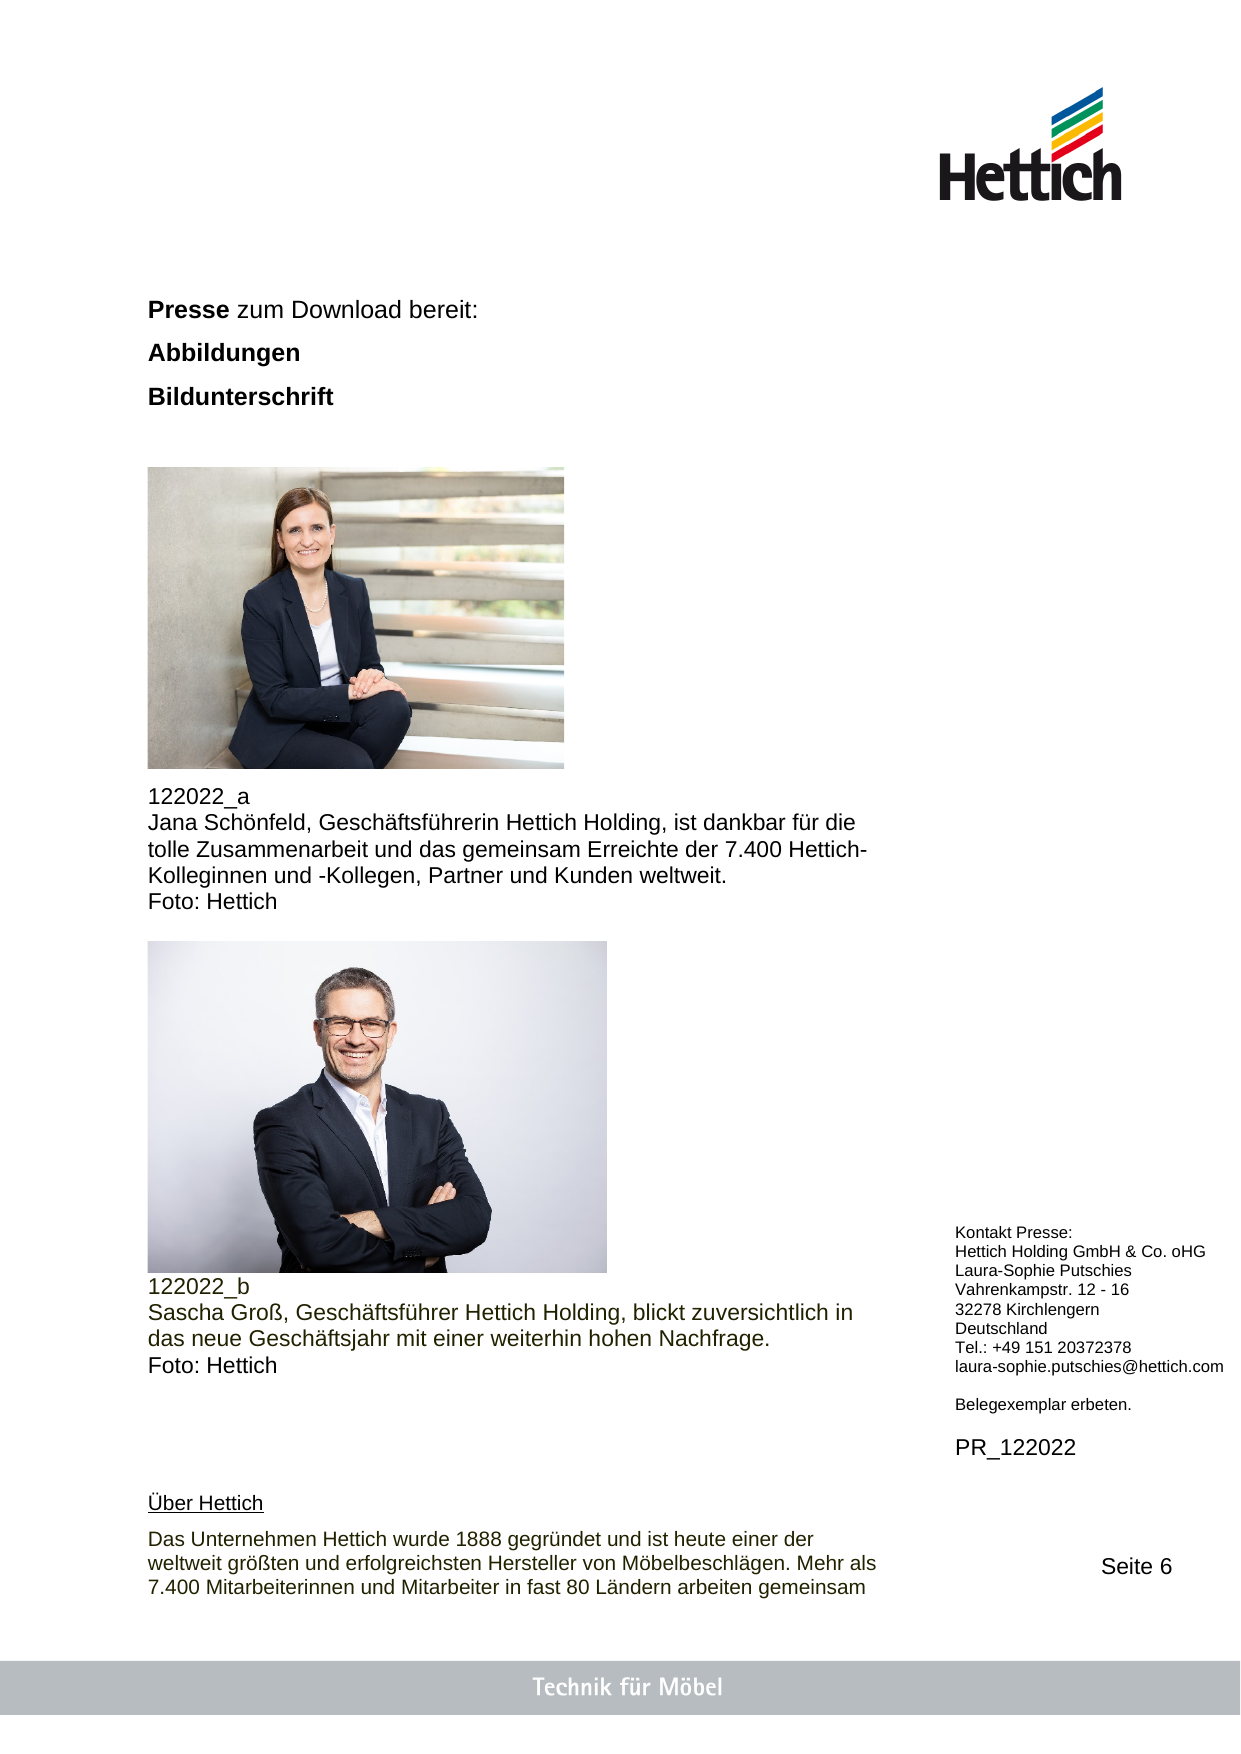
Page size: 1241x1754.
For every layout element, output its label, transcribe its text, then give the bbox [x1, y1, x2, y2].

text Foto: Hettich [148, 1352, 887, 1378]
text Abbildungen [148, 338, 887, 367]
text 122022_b [148, 1273, 887, 1299]
text Über Hettich [148, 1491, 887, 1514]
text 122022_a [148, 783, 887, 809]
text Folgendes Bildmaterial steht auf www.hettich.com, Menü: Presse zum Download bereit: [148, 295, 887, 324]
picture [0, 1598, 1241, 1715]
text Bildunterschrift [148, 382, 887, 453]
picture [147, 941, 607, 1273]
picture [0, 6, 1241, 263]
picture [147, 467, 565, 769]
text Sascha Groß, Geschäftsführer Hettich Holding, blickt zuversichtlich in das neue Geschäftsjahr mit einer weiterhin hohen Nachfrage. [148, 1299, 887, 1352]
text Foto: Hettich [148, 888, 887, 915]
text Jana Schönfeld, Geschäftsführerin Hettich Holding, ist dankbar für die tolle Zusammenarbeit und das gemeinsam Erreichte der 7.400 Hettich-Kolleginnen und -Kollegen, Partner und Kunden weltweit. [148, 809, 887, 888]
